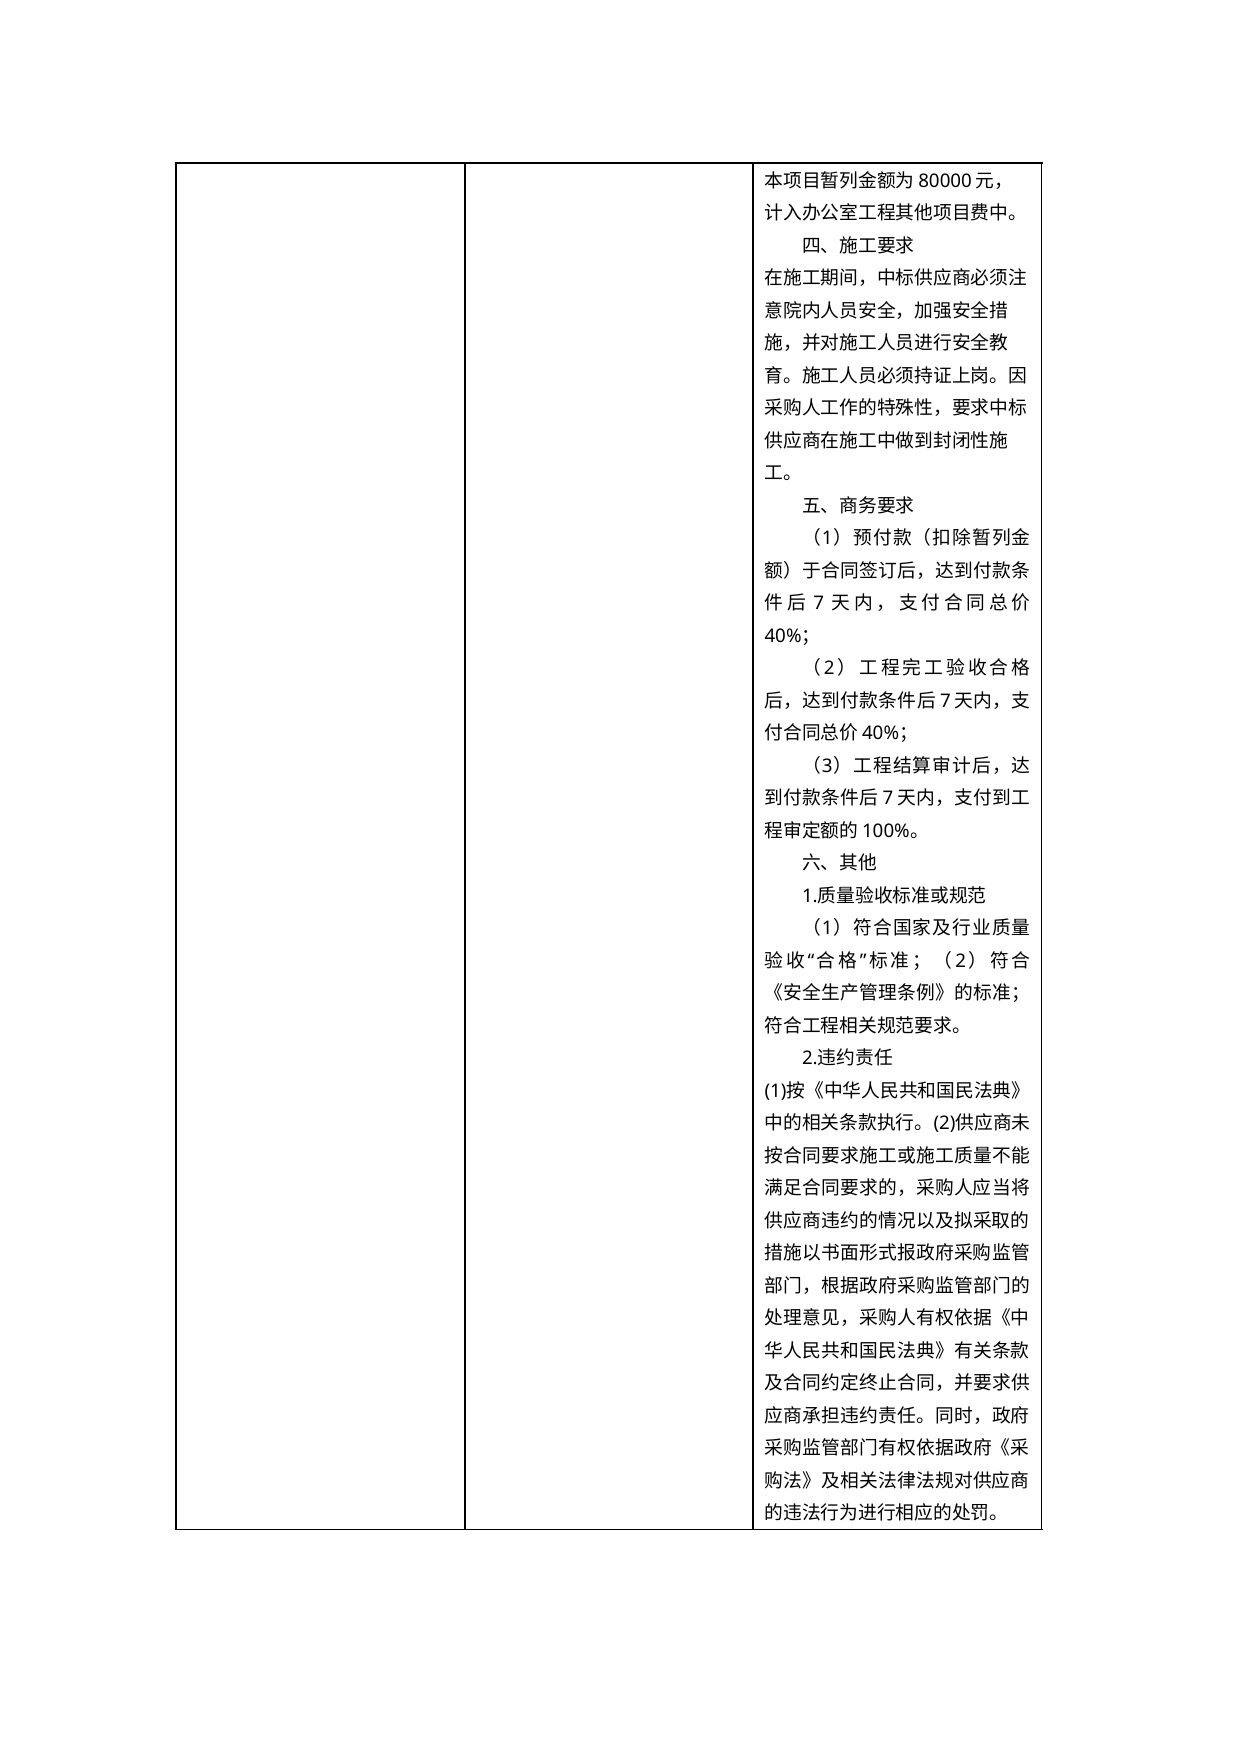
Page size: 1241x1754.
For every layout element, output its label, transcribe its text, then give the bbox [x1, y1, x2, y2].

table_cell 1 [177, 164, 464, 1528]
table_cell [466, 164, 752, 1528]
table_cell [754, 164, 1041, 1528]
